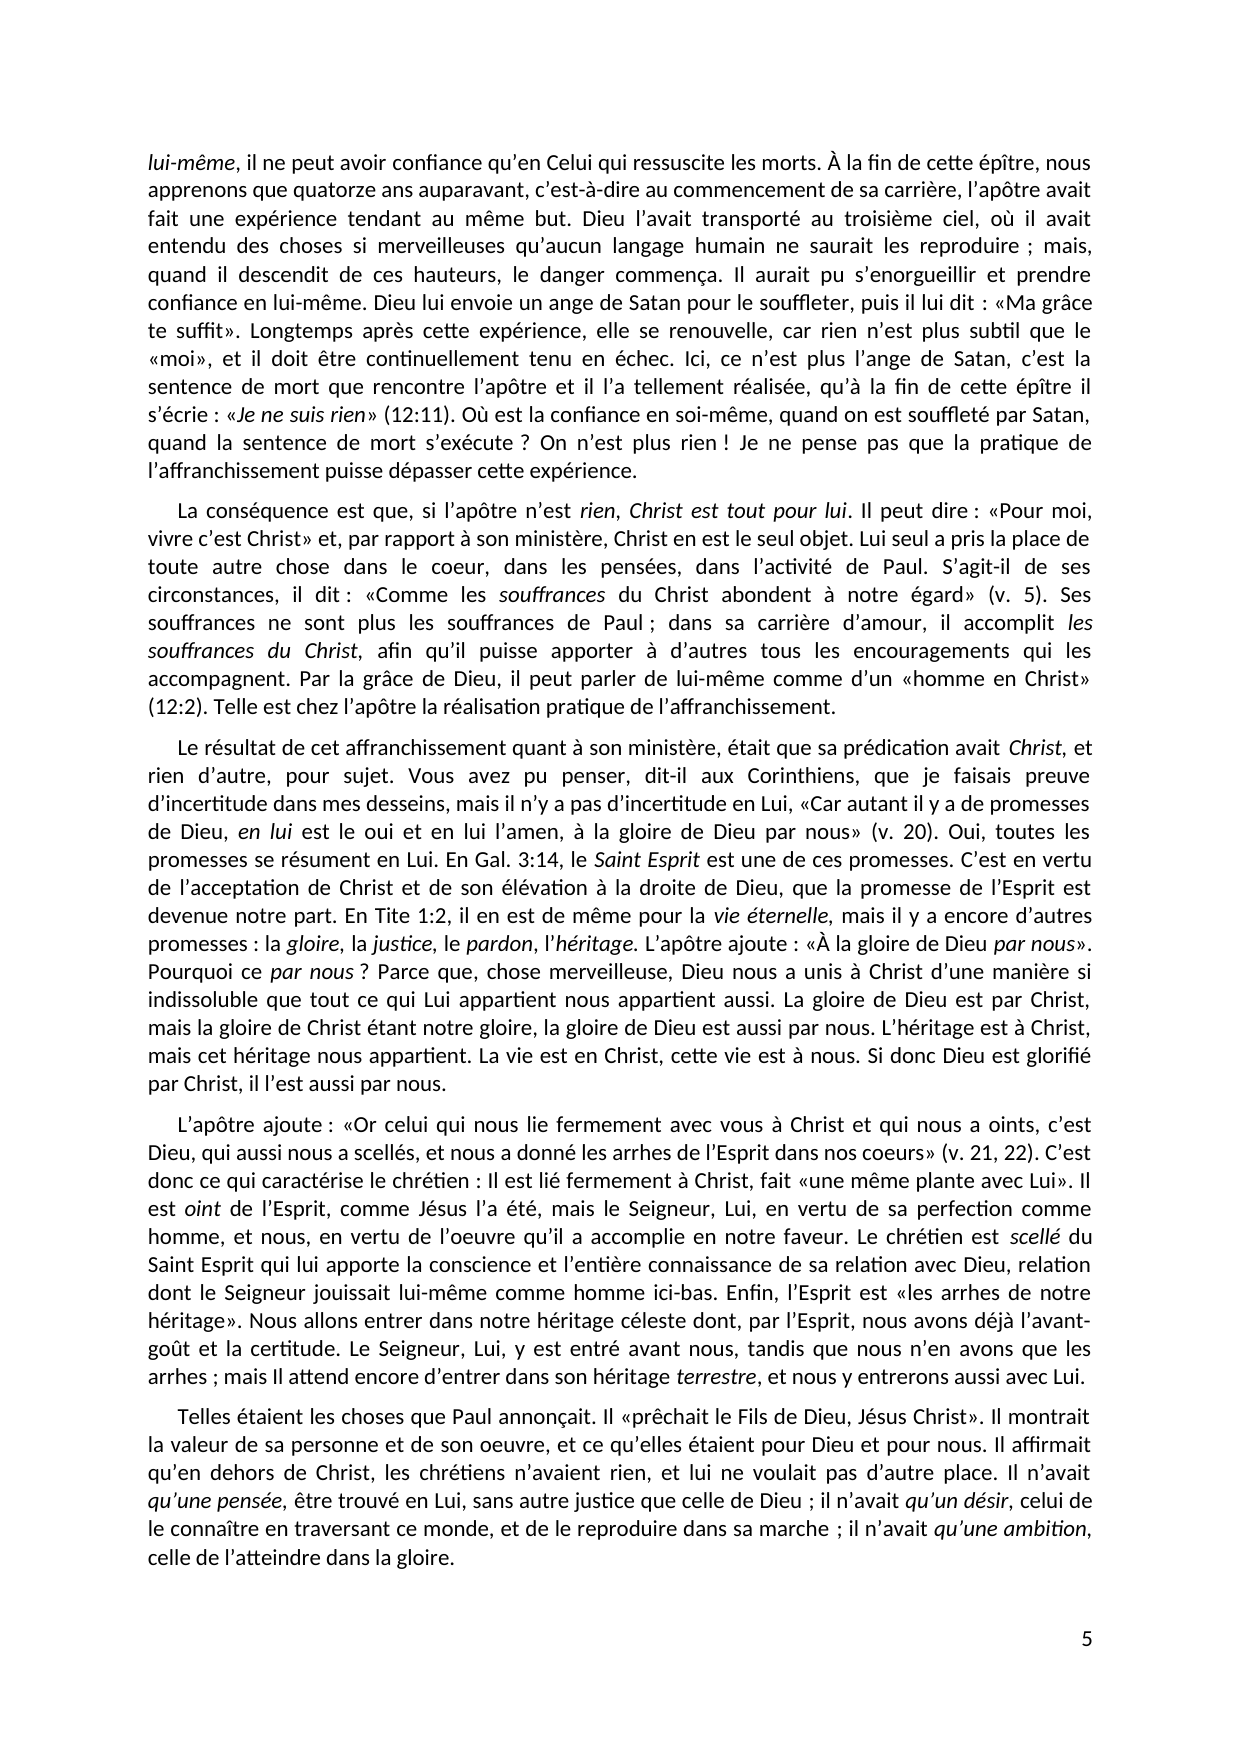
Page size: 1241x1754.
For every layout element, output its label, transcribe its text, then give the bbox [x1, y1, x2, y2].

text Telles étaient les choses que Paul annonçait. Il «prêchait le Fils de Dieu, Jésus Christ». Il montrait la valeur de sa personne et de son oeuvre, et ce qu’elles étaient pour Dieu et pour nous. Il affirmait qu’en dehors de Christ, les chrétiens n’avaient rien, et lui ne voulait pas d’autre place. Il n’avait qu’une pensée, être trouvé en Lui, sans autre justice que celle de Dieu ; il n’avait qu’un désir, celui de le connaître en traversant ce monde, et de le reproduire dans sa marche ; il n’avait qu’une ambition, celle de l’atteindre dans la gloire. [148, 1402, 1093, 1571]
text Le résultat de cet affranchissement quant à son ministère, était que sa prédication avait Christ, et rien d’autre, pour sujet. Vous avez pu penser, dit-il aux Corinthiens, que je faisais preuve d’incertitude dans mes desseins, mais il n’y a pas d’incertitude en Lui, «Car autant il y a de promesses de Dieu, en lui est le oui et en lui l’amen, à la gloire de Dieu par nous» (v. 20). Oui, toutes les promesses se résument en Lui. En Gal. 3:14, le Saint Esprit est une de ces promesses. C’est en vertu de l’acceptation de Christ et de son élévation à la droite de Dieu, que la promesse de l’Esprit est devenue notre part. En Tite 1:2, il en est de même pour la vie éternelle, mais il y a encore d’autres promesses : la gloire, la justice, le pardon, l’héritage. L’apôtre ajoute : «À la gloire de Dieu par nous». Pourquoi ce par nous ? Parce que, chose merveilleuse, Dieu nous a unis à Christ d’une manière si indissoluble que tout ce qui Lui appartient nous appartient aussi. La gloire de Dieu est par Christ, mais la gloire de Christ étant notre gloire, la gloire de Dieu est aussi par nous. L’héritage est à Christ, mais cet héritage nous appartient. La vie est en Christ, cette vie est à nous. Si donc Dieu est glorifié par Christ, il l’est aussi par nous. [148, 733, 1093, 1097]
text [148, 148, 1093, 484]
text La conséquence est que, si l’apôtre n’est rien, Christ est tout pour lui. Il peut dire : «Pour moi, vivre c’est Christ» et, par rapport à son ministère, Christ en est le seul objet. Lui seul a pris la place de toute autre chose dans le coeur, dans les pensées, dans l’activité de Paul. S’agit-il de ses circonstances, il dit : «Comme les souffrances du Christ abondent à notre égard» (v. 5). Ses souffrances ne sont plus les souffrances de Paul ; dans sa carrière d’amour, il accomplit les souffrances du Christ, afin qu’il puisse apporter à d’autres tous les encouragements qui les accompagnent. Par la grâce de Dieu, il peut parler de lui-même comme d’un «homme en Christ» (12:2). Telle est chez l’apôtre la réalisation pratique de l’affranchissement. [148, 496, 1093, 721]
text L’apôtre ajoute : «Or celui qui nous lie fermement avec vous à Christ et qui nous a oints, c’est Dieu, qui aussi nous a scellés, et nous a donné les arrhes de l’Esprit dans nos coeurs» (v. 21, 22). C’est donc ce qui caractérise le chrétien : Il est lié fermement à Christ, fait «une même plante avec Lui». Il est oint de l’Esprit, comme Jésus l’a été, mais le Seigneur, Lui, en vertu de sa perfection comme homme, et nous, en vertu de l’oeuvre qu’il a accomplie en notre faveur. Le chrétien est scellé du Saint Esprit qui lui apporte la conscience et l’entière connaissance de sa relation avec Dieu, relation dont le Seigneur jouissait lui-même comme homme ici-bas. Enfin, l’Esprit est «les arrhes de notre héritage». Nous allons entrer dans notre héritage céleste dont, par l’Esprit, nous avons déjà l’avant-goût et la certitude. Le Seigneur, Lui, y est entré avant nous, tandis que nous n’en avons que les arrhes ; mais Il attend encore d’entrer dans son héritage terrestre, et nous y entrerons aussi avec Lui. [148, 1110, 1093, 1390]
